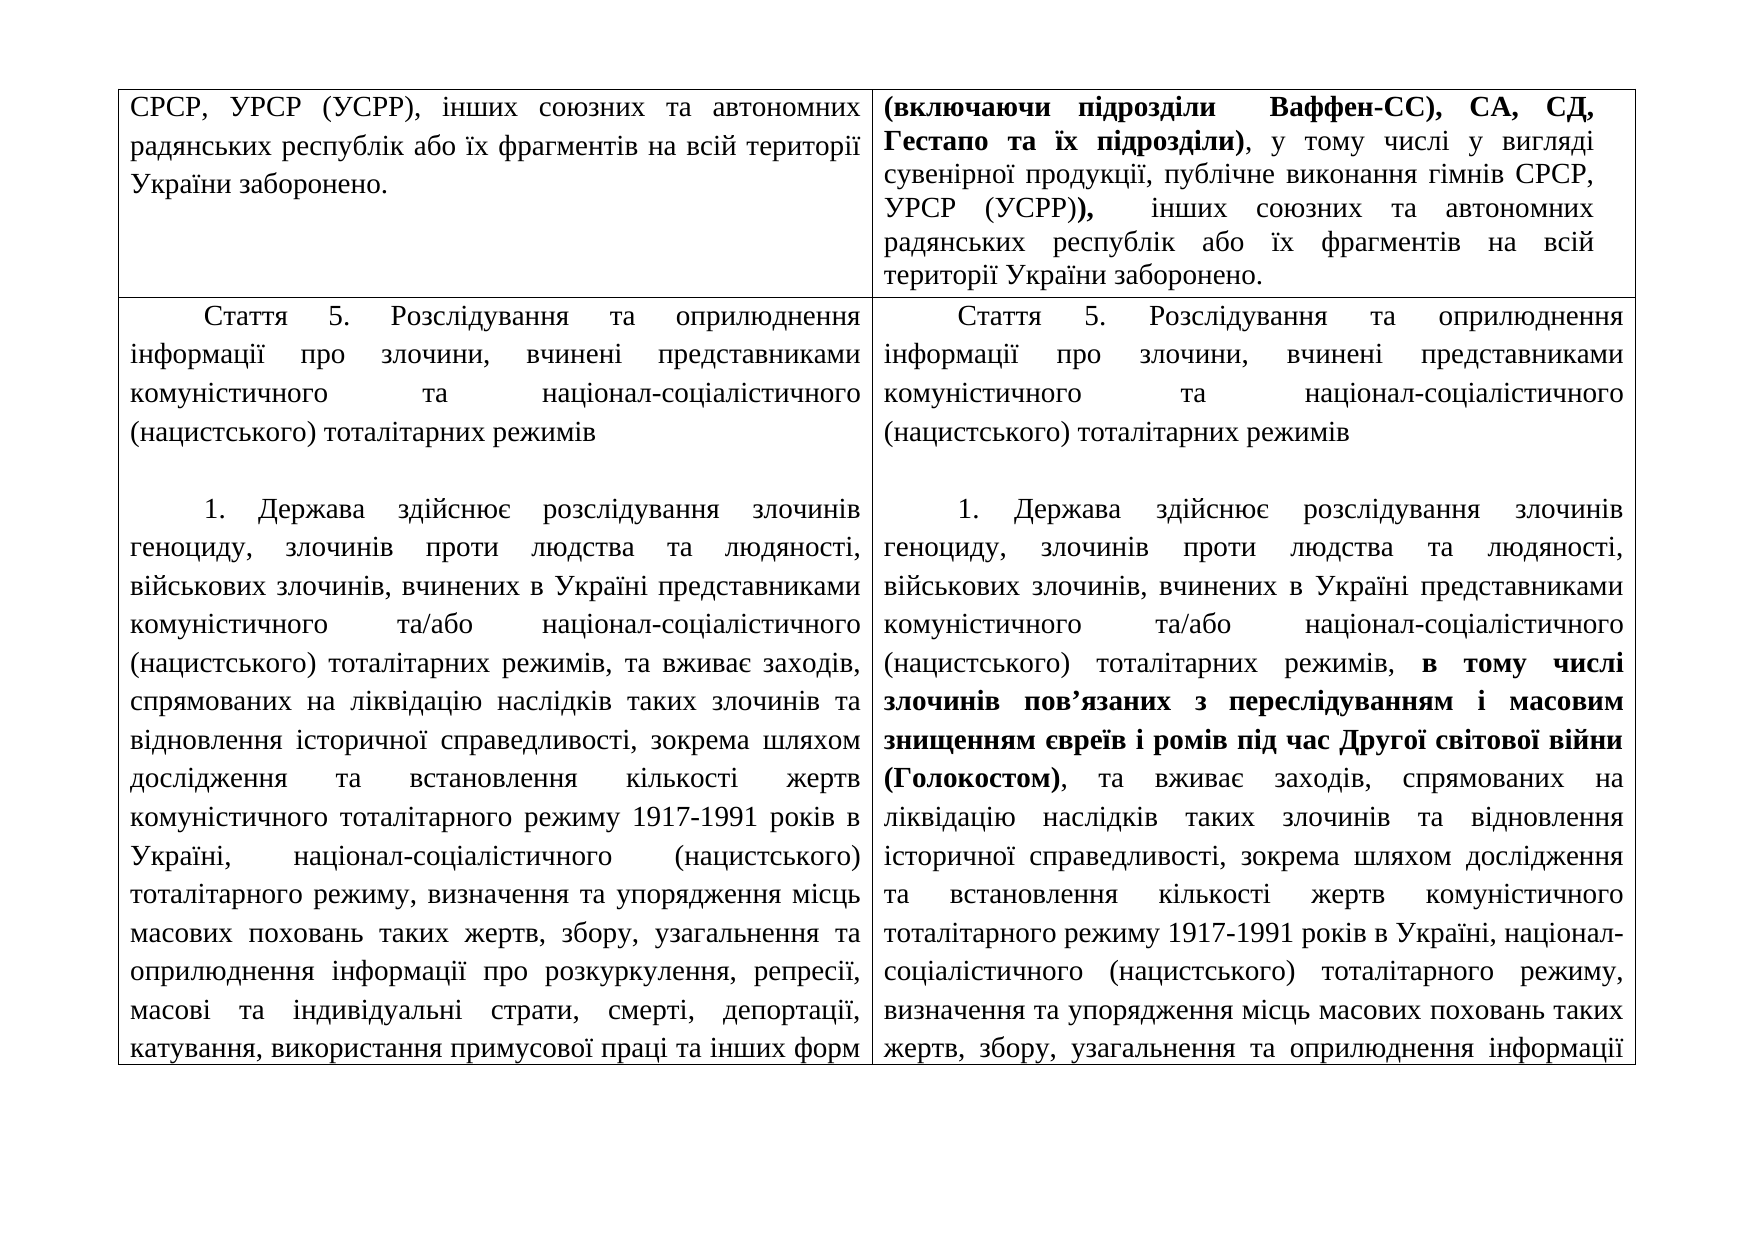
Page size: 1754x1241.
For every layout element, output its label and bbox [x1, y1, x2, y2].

table_cell [119, 90, 872, 297]
table_cell [873, 298, 1635, 1064]
table_cell [873, 90, 1635, 297]
table_cell [119, 298, 872, 1064]
